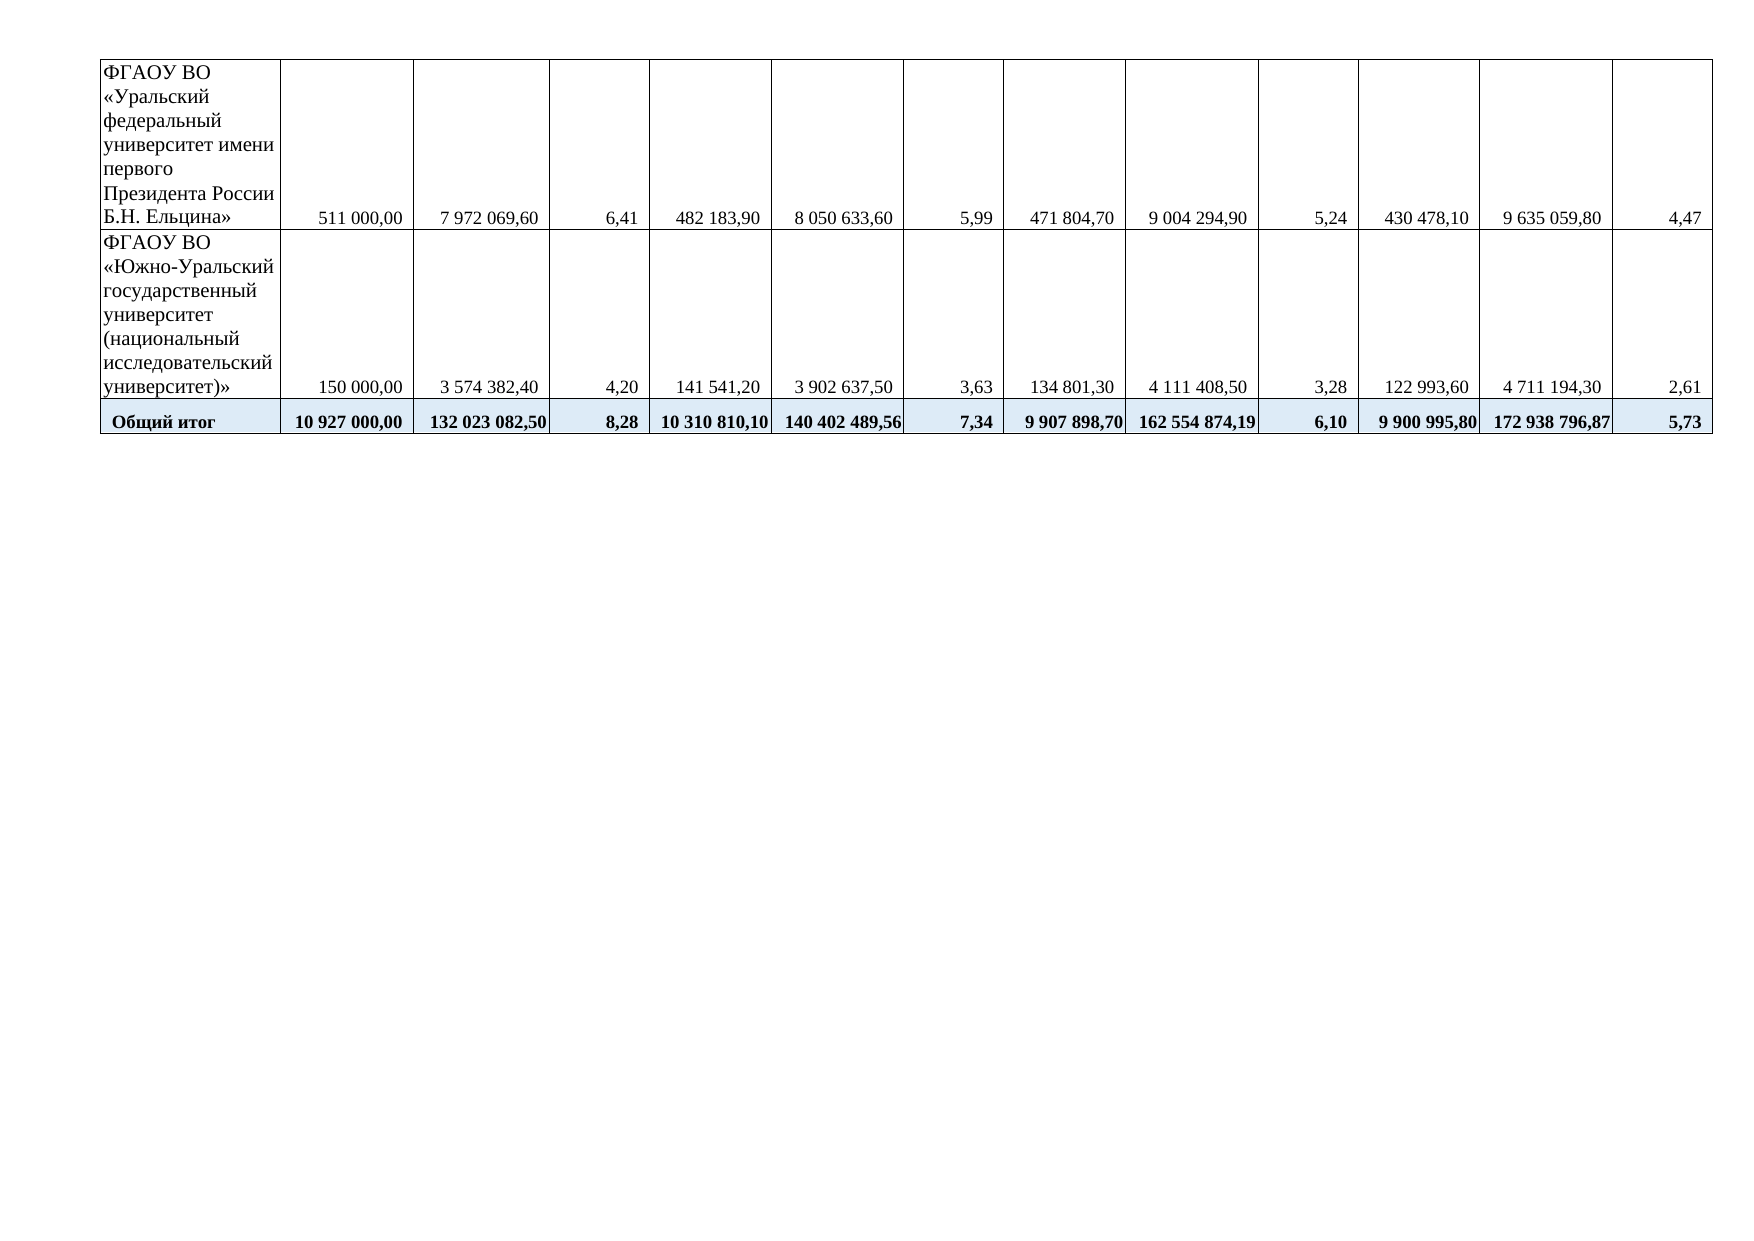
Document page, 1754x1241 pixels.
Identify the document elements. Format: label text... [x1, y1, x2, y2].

table_cell 7 972 069,60 [414, 60, 549, 228]
table_cell 141 541,20 [650, 230, 771, 398]
table_cell 7,34 [904, 399, 1003, 432]
table_cell 9 004 294,90 [1126, 60, 1258, 228]
table_cell 132 023 082,50 [414, 399, 549, 432]
table_cell 3 902 637,50 [772, 230, 903, 398]
table_cell 9 900 995,80 [1359, 399, 1479, 432]
table_cell 10 310 810,10 [650, 399, 771, 432]
table_cell 4 111 408,50 [1126, 230, 1258, 398]
table_cell 482 183,90 [650, 60, 771, 228]
table_cell 511 000,00 [281, 60, 413, 228]
table_cell 8,28 [550, 399, 649, 432]
table_cell 8 050 633,60 [772, 60, 903, 228]
table_cell ФГАОУ ВО «Уральский федеральный университет имени первого Президента России Б.Н. Ельцина» [101, 60, 280, 228]
table_cell 6,41 [550, 60, 649, 228]
table_cell ФГАОУ ВО «Южно-Уральский государственный университет (национальный исследовательский университет)» [101, 230, 280, 398]
table_cell 10 927 000,00 [281, 399, 413, 432]
table_cell 172 938 796,87 [1480, 399, 1612, 432]
table_cell 9 635 059,80 [1480, 60, 1612, 228]
table_cell 4 711 194,30 [1480, 230, 1612, 398]
table_cell 471 804,70 [1004, 60, 1125, 228]
table_cell 5,73 [1613, 399, 1712, 432]
table_cell 3,28 [1259, 230, 1358, 398]
table_cell 5,24 [1259, 60, 1358, 228]
table_cell 150 000,00 [281, 230, 413, 398]
table_cell 5,99 [904, 60, 1003, 228]
table_cell 162 554 874,19 [1126, 399, 1258, 432]
table_cell 2,61 [1613, 230, 1712, 398]
table_cell 140 402 489,56 [772, 399, 903, 432]
table_cell 6,10 [1259, 399, 1358, 432]
table_cell 134 801,30 [1004, 230, 1125, 398]
table_cell 4,47 [1613, 60, 1712, 228]
table_cell 4,20 [550, 230, 649, 398]
table_cell Общий итог [101, 399, 280, 432]
table_cell 122 993,60 [1359, 230, 1479, 398]
table_cell 430 478,10 [1359, 60, 1479, 228]
table_cell 3,63 [904, 230, 1003, 398]
table_cell 9 907 898,70 [1004, 399, 1125, 432]
table_cell 3 574 382,40 [414, 230, 549, 398]
